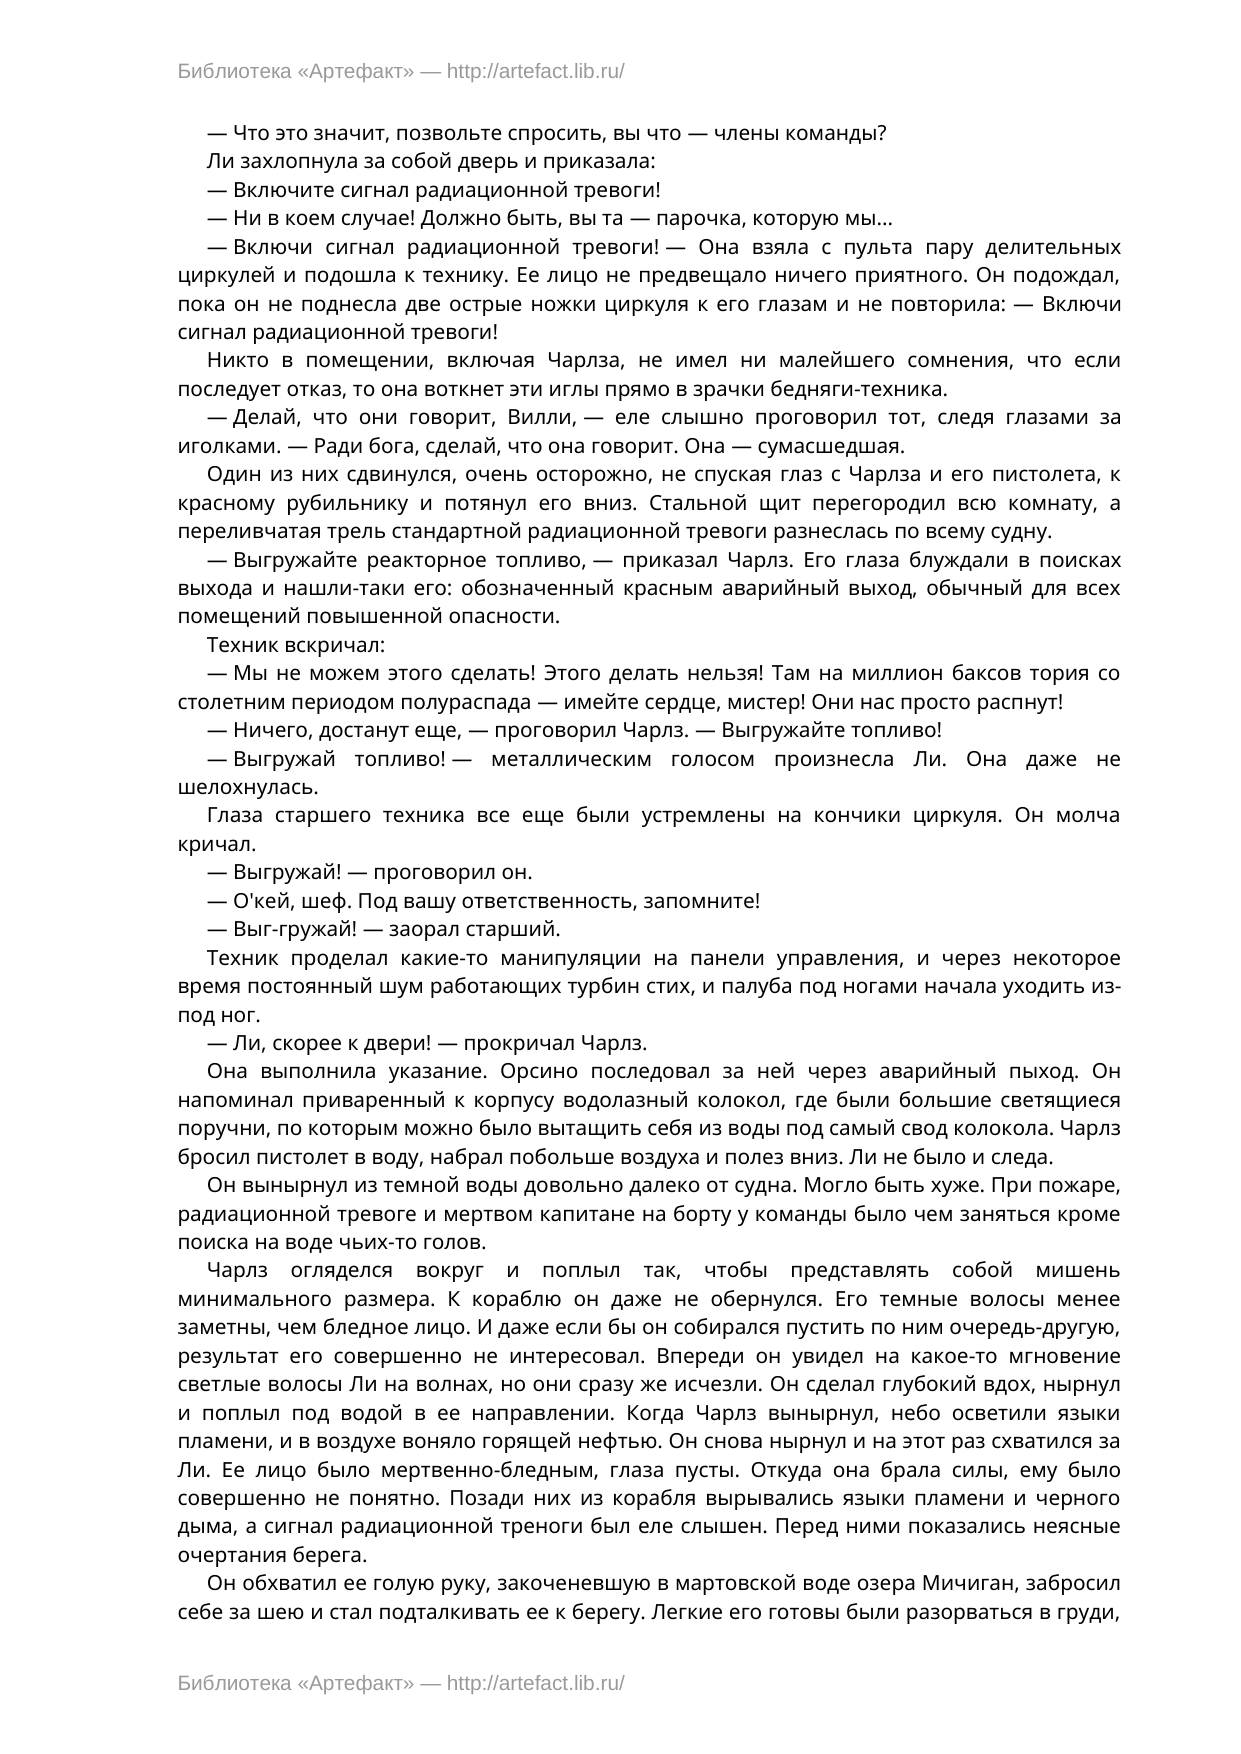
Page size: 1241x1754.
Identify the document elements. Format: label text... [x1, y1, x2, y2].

text — Выгружайте реакторное топливо, — приказал Чарлз. Его глаза блуждали в поисках выхода и нашли-таки его: обозначенный красным аварийный выход, обычный для всех помещений повышенной опасности. [177, 545, 1122, 630]
text — Ничего, достанут еще, — проговорил Чарлз. — Выгружайте топливо! [177, 715, 1122, 744]
text — Включи сигнал радиационной тревоги! — Она взяла с пульта пару делительных циркулей и подошла к технику. Ее лицо не предвещало ничего приятного. Он подождал, пока он не поднесла две острые ножки циркуля к его глазам и не повторила: — Включи сигнал радиационной тревоги! [177, 232, 1122, 346]
text — Выг-гружай! — заорал старший. [177, 914, 1122, 943]
text Она выполнила указание. Орсино последовал за ней через аварийный пыход. Он напоминал приваренный к корпусу водолазный колокол, где были большие светящиеся поручни, по которым можно было вытащить себя из воды под самый свод колокола. Чарлз бросил пистолет в воду, набрал побольше воздуха и полез вниз. Ли не было и следа. [177, 1057, 1122, 1170]
text — О'кей, шеф. Под вашу ответственность, запомните! [177, 886, 1122, 914]
text Глаза старшего техника все еще были устремлены на кончики циркуля. Он молча кричал. [177, 801, 1122, 857]
text — Ли, скорее к двери! — прокричал Чарлз. [177, 1028, 1122, 1057]
text — Включите сигнал радиационной тревоги! [177, 175, 1122, 203]
text Никто в помещении, включая Чарлза, не имел ни малейшего сомнения, что если последует отказ, то она воткнет эти иглы прямо в зрачки бедняги-техника. [177, 346, 1122, 402]
text — Ни в коем случае! Должно быть, вы та — парочка, которую мы... [177, 203, 1122, 232]
text — Выгружай топливо! — металлическим голосом произнесла Ли. Она даже не шелохнулась. [177, 744, 1122, 801]
text Техник проделал какие-то манипуляции на панели управления, и через некоторое время постоянный шум работающих турбин стих, и палуба под ногами начала уходить из-под ног. [177, 943, 1122, 1028]
text Ли захлопнула за собой дверь и приказала: [177, 147, 1122, 175]
text — Делай, что они говорит, Вилли, — еле слышно проговорил тот, следя глазами за иголками. — Ради бога, сделай, что она говорит. Она — сумасшедшая. [177, 402, 1122, 459]
text — Мы не можем этого сделать! Этого делать нельзя! Там на миллион баксов тория со столетним периодом полураспада — имейте сердце, мистер! Они нас просто распнут! [177, 658, 1122, 715]
text Техник вскричал: [177, 630, 1122, 658]
text Он вынырнул из темной воды довольно далеко от судна. Могло быть хуже. При пожаре, радиационной тревоге и мертвом капитане на борту у команды было чем заняться кроме поиска на воде чьих-то голов. [177, 1170, 1122, 1256]
text Один из них сдвинулся, очень осторожно, не спуская глаз с Чарлза и его пистолета, к красному рубильнику и потянул его вниз. Стальной щит перегородил всю комнату, а переливчатая трель стандартной радиационной тревоги разнеслась по всему судну. [177, 459, 1122, 545]
text — Что это значит, позвольте спросить, вы что — члены команды? [177, 118, 1122, 147]
text — Выгружай! — проговорил он. [177, 857, 1122, 886]
text Чарлз огляделся вокруг и поплыл так, чтобы представлять собой мишень минимального размера. К кораблю он даже не обернулся. Его темные волосы менее заметны, чем бледное лицо. И даже если бы он собирался пустить по ним очередь-другую, результат его совершенно не интересовал. Впереди он увидел на какое-то мгновение светлые волосы Ли на волнах, но они сразу же исчезли. Он сделал глубокий вдох, нырнул и поплыл под водой в ее направлении. Когда Чарлз вынырнул, небо осветили языки пламени, и в воздухе воняло горящей нефтью. Он снова нырнул и на этот раз схватился за Ли. Ее лицо было мертвенно-бледным, глаза пусты. Откуда она брала силы, ему было совершенно не понятно. Позади них из корабля вырывались языки пламени и черного дыма, а сигнал радиационной треноги был еле слышен. Перед ними показались неясные очертания берега. [177, 1256, 1122, 1568]
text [177, 1568, 1122, 1625]
